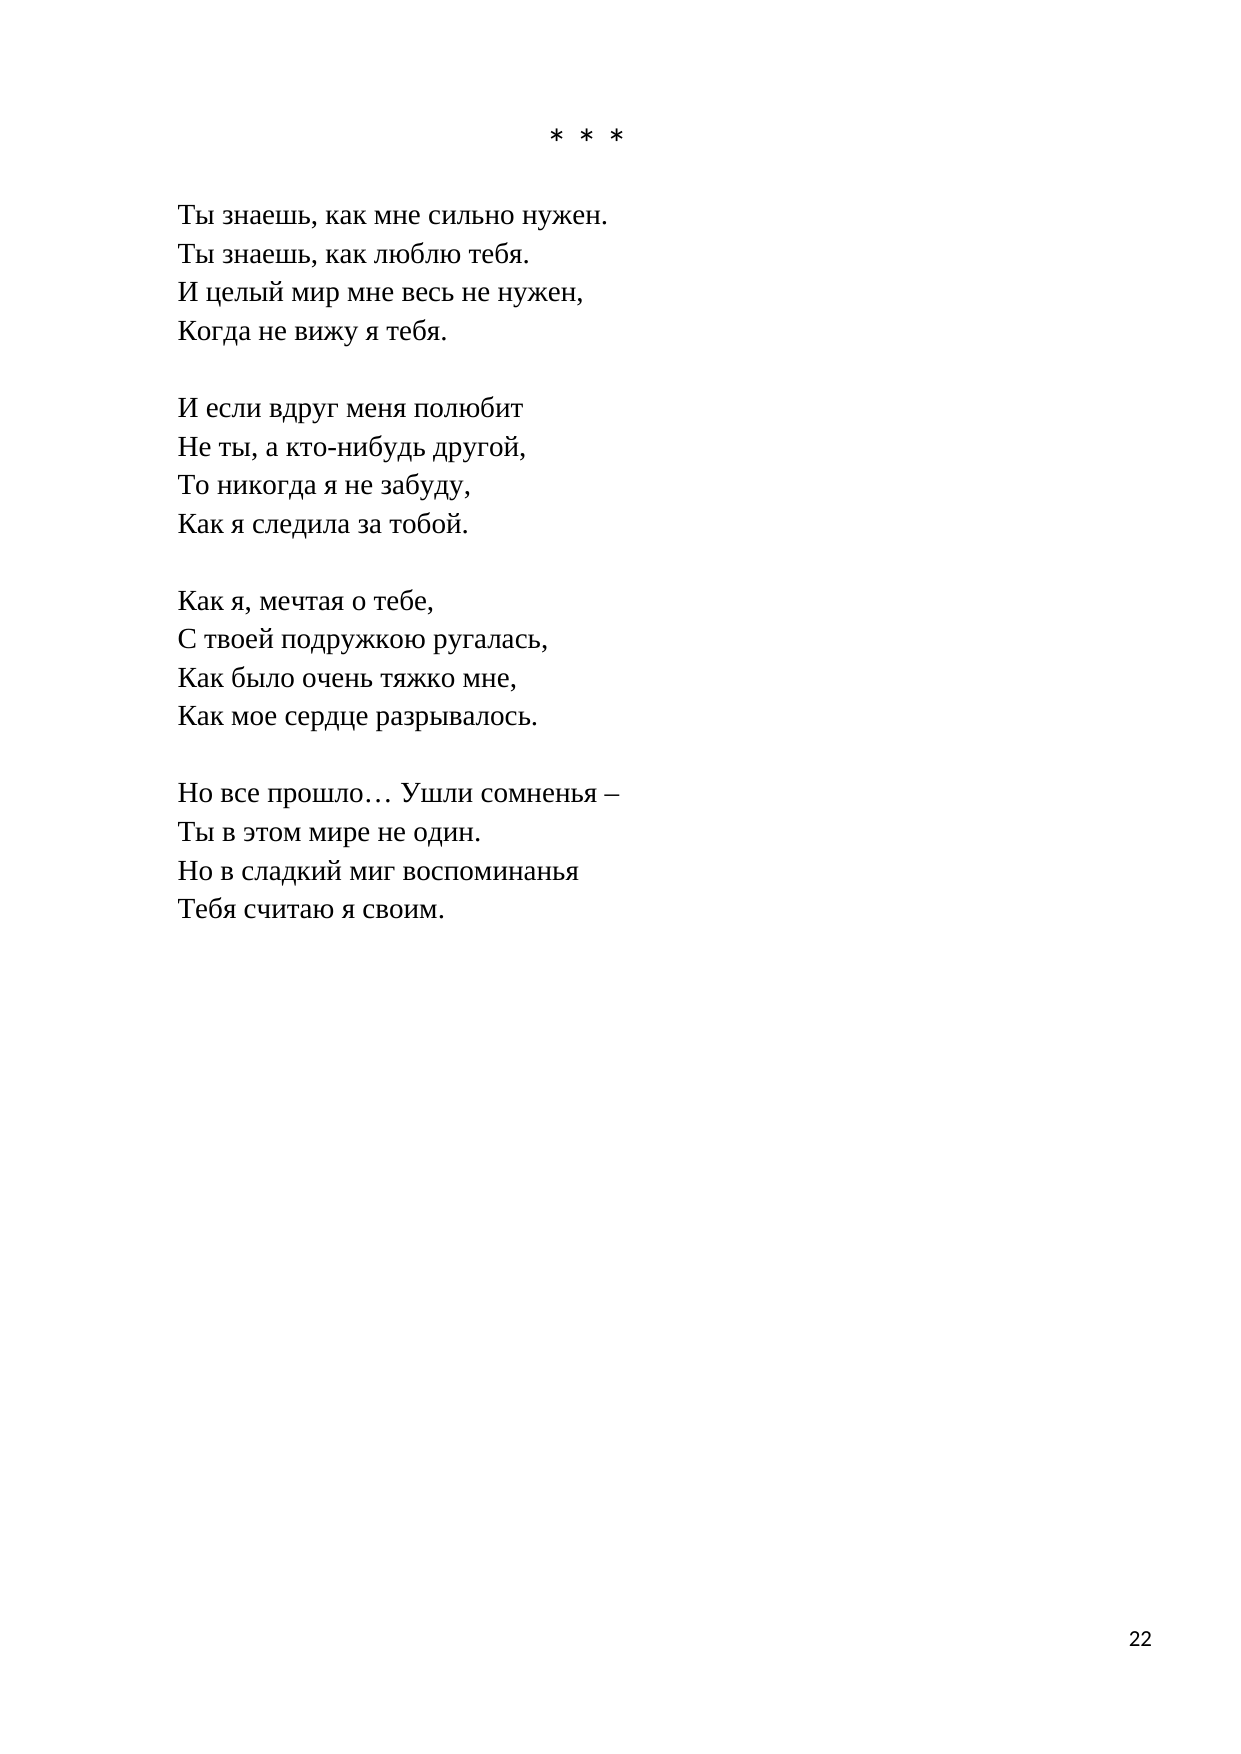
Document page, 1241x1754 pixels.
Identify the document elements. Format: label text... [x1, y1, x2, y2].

list Но все прошло… Ушли сомненья – [177, 776, 1172, 809]
list Ты знаешь, как люблю тебя. [177, 236, 1172, 269]
list Ты знаешь, как мне сильно нужен. [177, 197, 1172, 231]
list С твоей подружкою ругалась, [177, 621, 1172, 655]
list То никогда я не забуду, [177, 467, 1172, 501]
list Но в сладкий миг воспоминанья [177, 853, 1172, 886]
list Тебя считаю я своим. [177, 891, 1172, 925]
list Не ты, а кто-нибудь другой, [177, 429, 1172, 462]
list Ты в этом мире не один. [177, 814, 1172, 848]
list Как мое сердце разрывалось. [177, 698, 1172, 732]
list Как я следила за тобой. [177, 506, 1172, 539]
list И целый мир мне весь не нужен, [177, 274, 1172, 308]
list Когда не вижу я тебя. [177, 313, 1172, 347]
list Как я, мечтая о тебе, [177, 583, 1172, 616]
list Как было очень тяжко мне, [177, 660, 1172, 693]
list И если вдруг меня полюбит [177, 390, 1172, 424]
text * * * [177, 118, 1152, 169]
